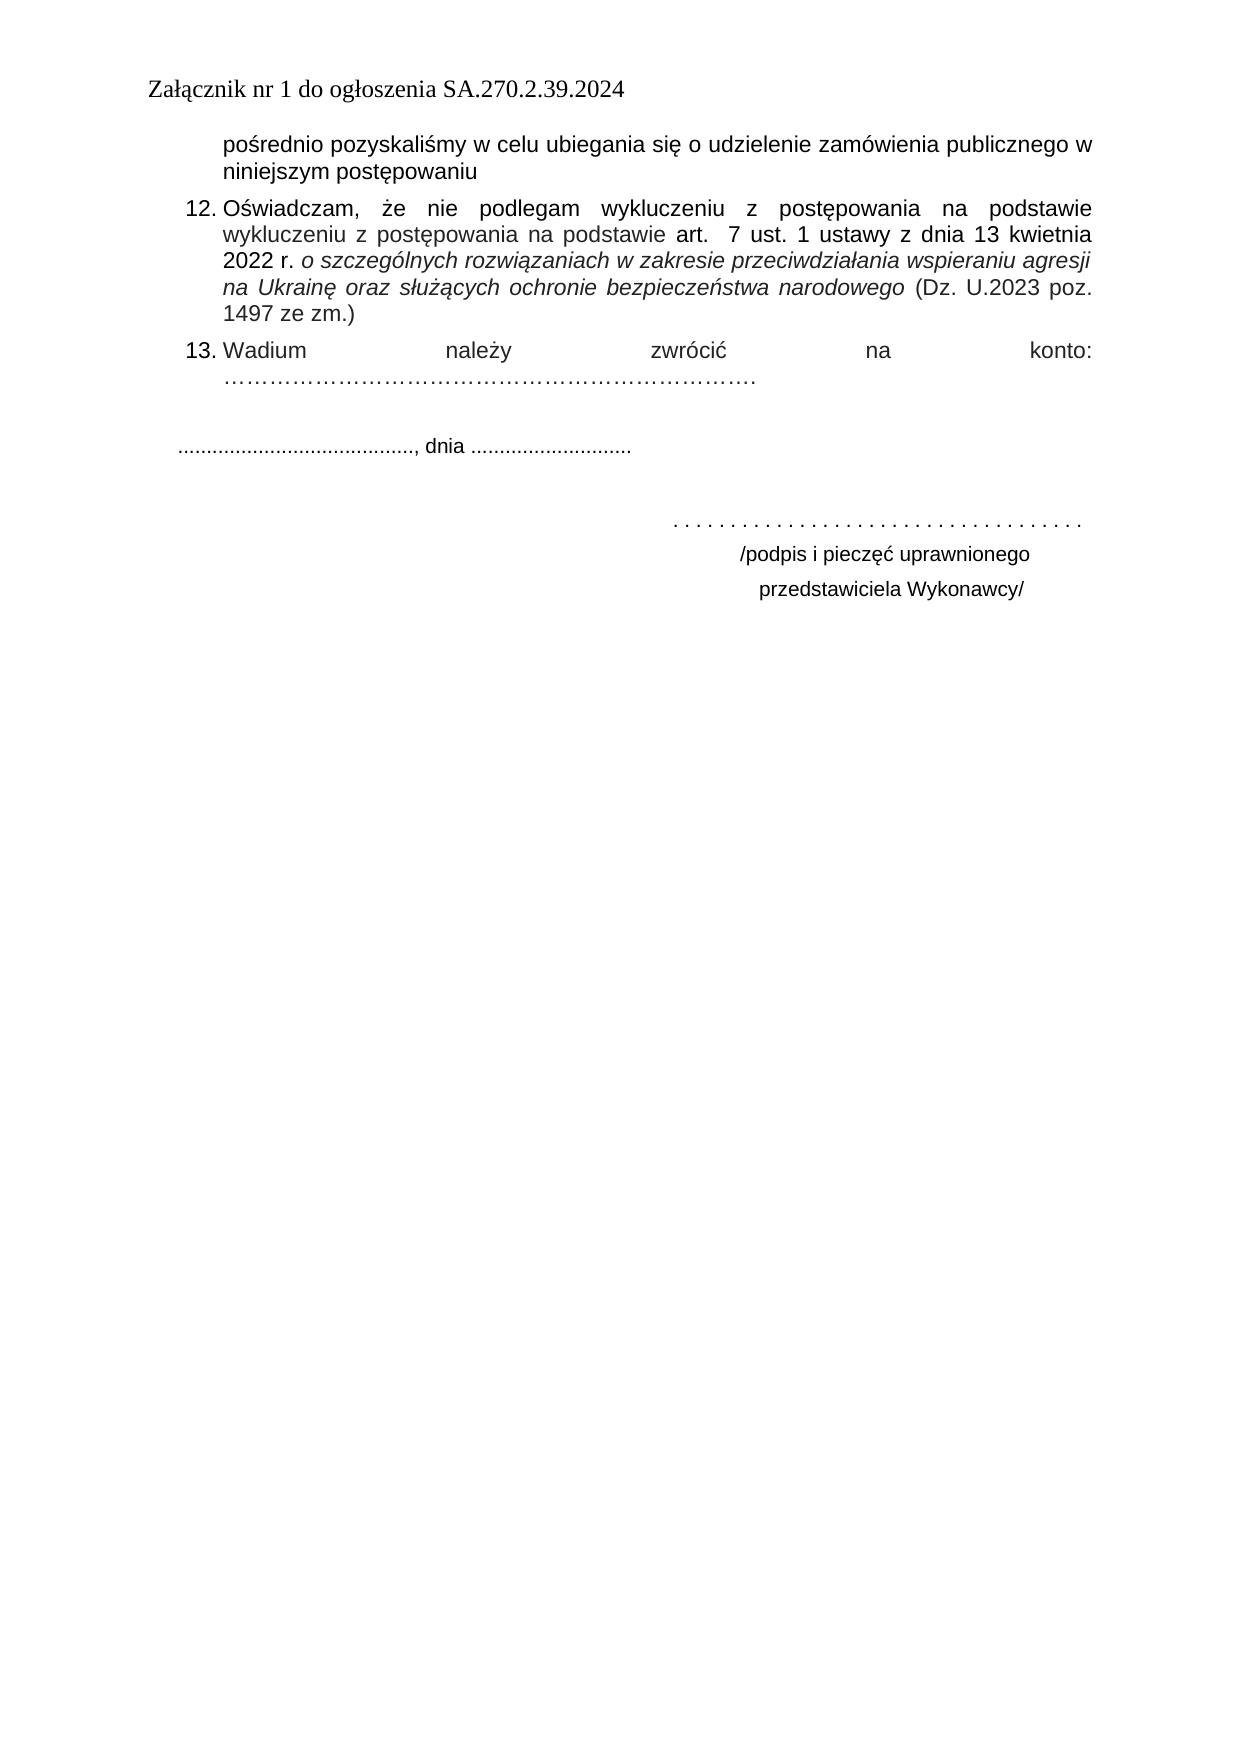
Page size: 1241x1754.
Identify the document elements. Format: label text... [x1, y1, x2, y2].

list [185, 131, 1092, 184]
text /podpis i pieczęć uprawnionego [148, 542, 1092, 566]
text przedstawiciela Wykonawcy/ [148, 576, 1092, 600]
list Wadium należy zwrócić na konto:……………………………………………………………. [185, 337, 1092, 389]
list Oświadczam, że nie podlegam wykluczeniu z postępowania na podstawie wykluczeniu z postępowania na podstawie art. 7 ust. 1 ustawy z dnia 13 kwietnia 2022 r. o szczególnych rozwiązaniach w zakresie przeciwdziałania wspieraniu agresji na Ukrainę oraz służących ochronie bezpieczeństwa narodowego (Dz. U.2023 poz. 1497 ze zm.) [185, 194, 1092, 326]
text . . . . . . . . . . . . . . . . . . . . . . . . . . . . . . . . . . . . [598, 508, 1092, 532]
list ........................................., dnia ............................ [148, 434, 1092, 458]
